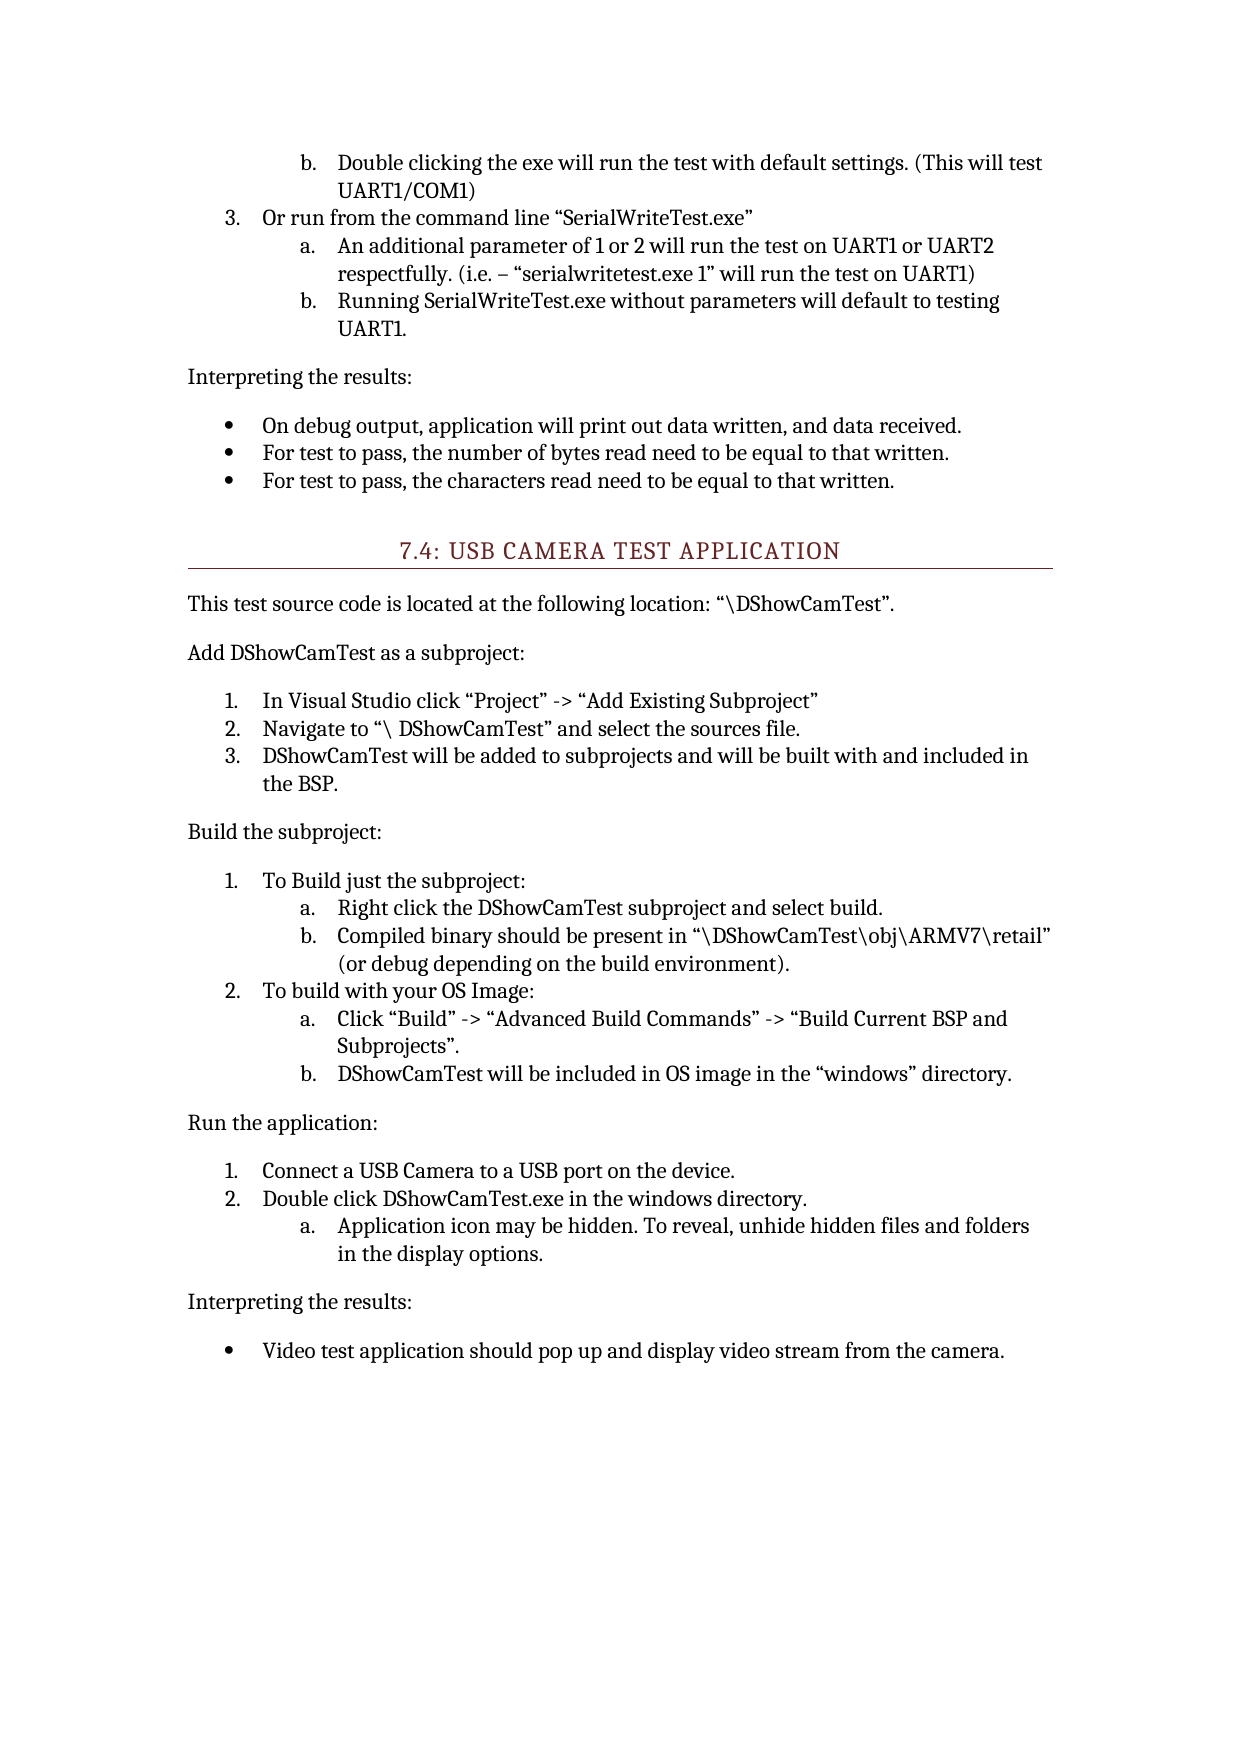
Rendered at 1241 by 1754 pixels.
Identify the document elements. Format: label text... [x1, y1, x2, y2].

list An additional parameter of 1 or 2 will run the test on UART1 or UART2 respectfully. (i.e. – “serialwritetest.exe 1” will run the test on UART1) [300, 233, 1053, 287]
text Run the application: [187, 1109, 1053, 1136]
list On debug output, application will print out data written, and data received. [225, 412, 1053, 439]
text This test source code is located at the following location: “\DShowCamTest”. [187, 591, 1053, 617]
list Or run from the command line “SerialWriteTest.exe” [225, 205, 1053, 232]
list Connect a USB Camera to a USB port on the device. [225, 1158, 1053, 1184]
list Double clicking the exe will run the test with default settings. (This will test UART1/COM1) [300, 150, 1053, 204]
subtitle 7.4: USB Camera Test Application [187, 537, 1053, 569]
list Right click the DShowCamTest subproject and select build. [300, 895, 1053, 922]
list Navigate to “\ DShowCamTest” and select the sources file. [225, 716, 1053, 742]
list To Build just the subproject: [225, 868, 1053, 894]
list Video test application should pop up and display video stream from the camera. [225, 1337, 1053, 1364]
list Running SerialWriteTest.exe without parameters will default to testing UART1. [300, 288, 1053, 342]
list Double click DShowCamTest.exe in the windows directory. [225, 1185, 1053, 1212]
list For test to pass, the characters read need to be equal to that written. [225, 468, 1053, 494]
list Compiled binary should be present in “\DShowCamTest\obj\ARMV7\retail” (or debug depending on the build environment). [300, 923, 1053, 977]
text Interpreting the results: [187, 364, 1053, 390]
list DShowCamTest will be added to subprojects and will be built with and included in the BSP. [225, 743, 1053, 797]
list To build with your OS Image: [225, 978, 1053, 1004]
text Add DShowCamTest as a subproject: [187, 639, 1053, 666]
text Interpreting the results: [187, 1289, 1053, 1315]
list In Visual Studio click “Project” -> “Add Existing Subproject” [225, 688, 1053, 714]
list DShowCamTest will be included in OS image in the “windows” directory. [300, 1061, 1053, 1087]
list Application icon may be hidden. To reveal, unhide hidden files and folders in the display options. [300, 1213, 1053, 1267]
text Build the subproject: [187, 819, 1053, 846]
list Click “Build” -> “Advanced Build Commands” -> “Build Current BSP and Subprojects”. [300, 1006, 1053, 1059]
list For test to pass, the number of bytes read need to be equal to that written. [225, 440, 1053, 466]
